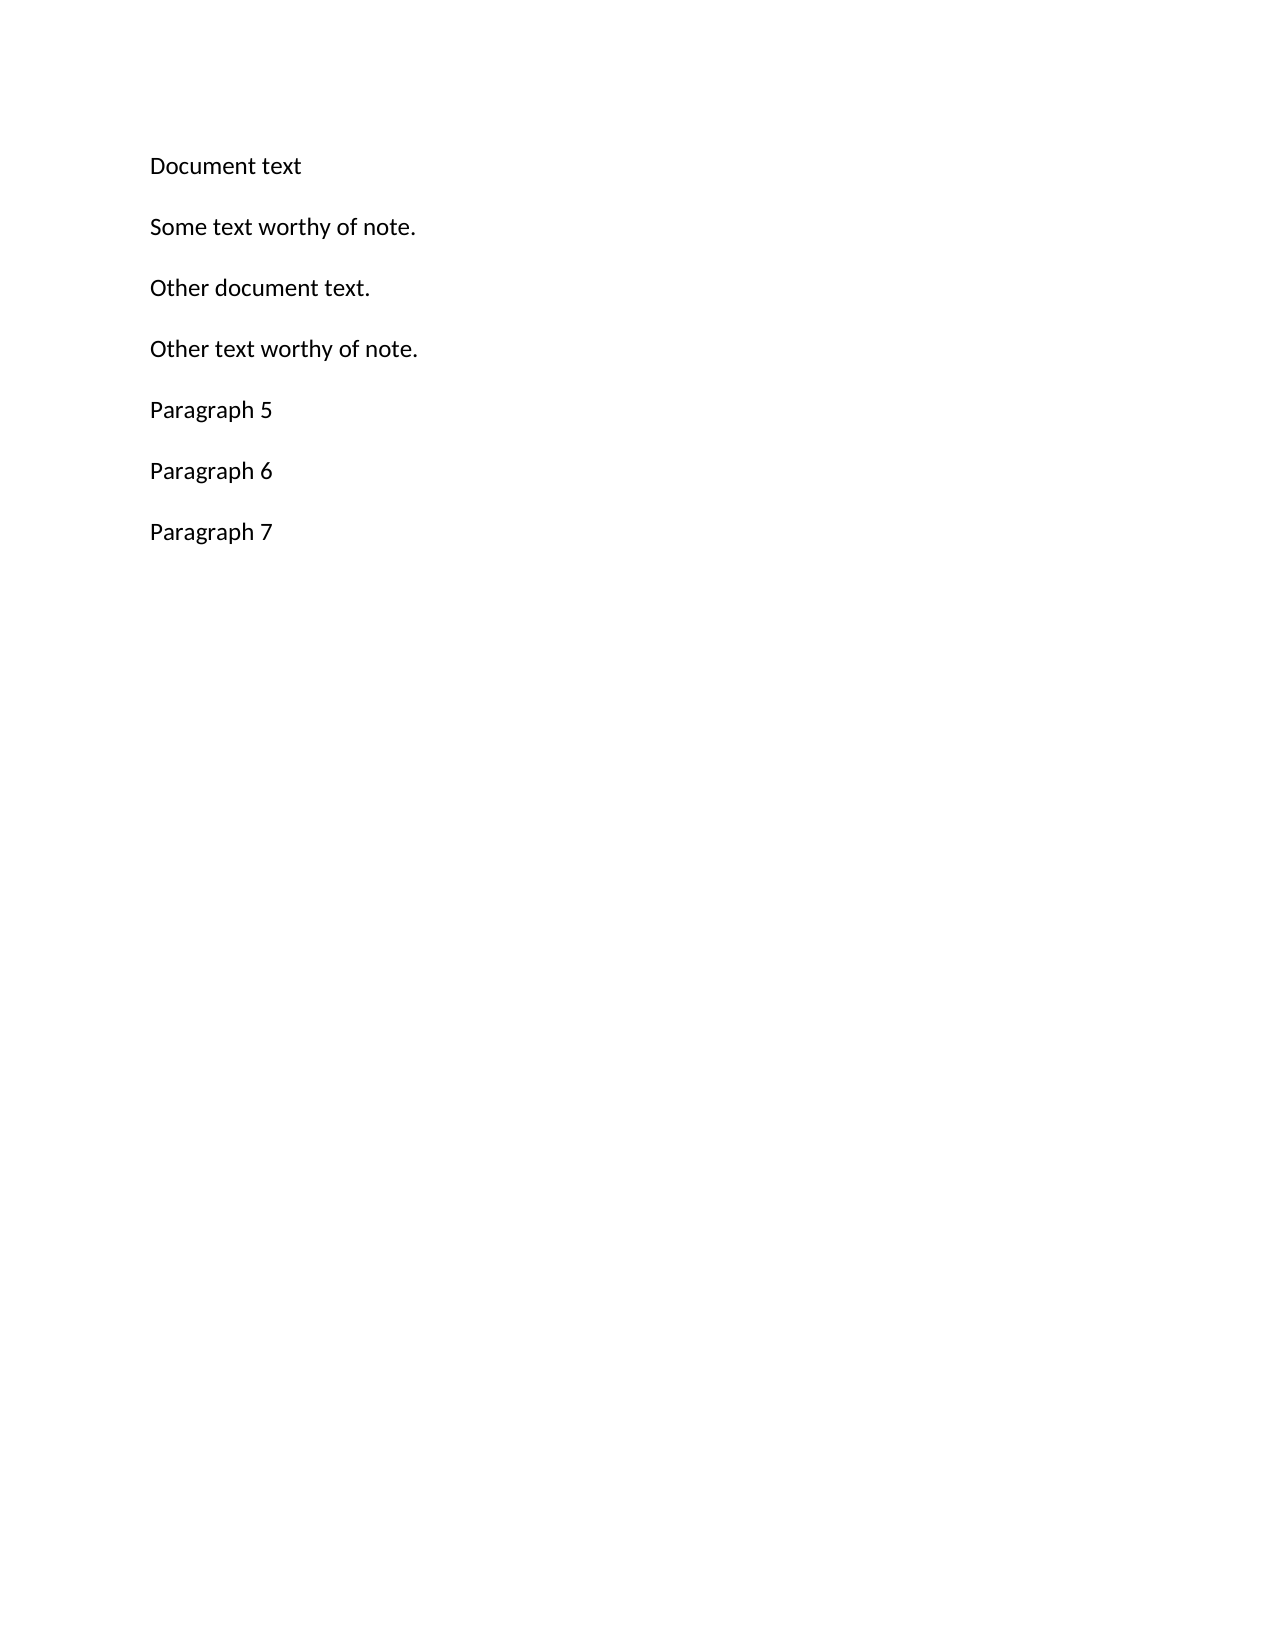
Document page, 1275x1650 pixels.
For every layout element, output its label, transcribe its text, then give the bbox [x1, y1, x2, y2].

text Document text [150, 150, 1125, 181]
text Paragraph 6 [150, 455, 1125, 486]
text Some text worthy of note. [150, 211, 1125, 242]
text Paragraph 7 [150, 516, 1125, 547]
text Paragraph 5 [150, 394, 1125, 425]
text Other text worthy of note. [150, 333, 1125, 364]
text Other document text. [150, 272, 1125, 303]
